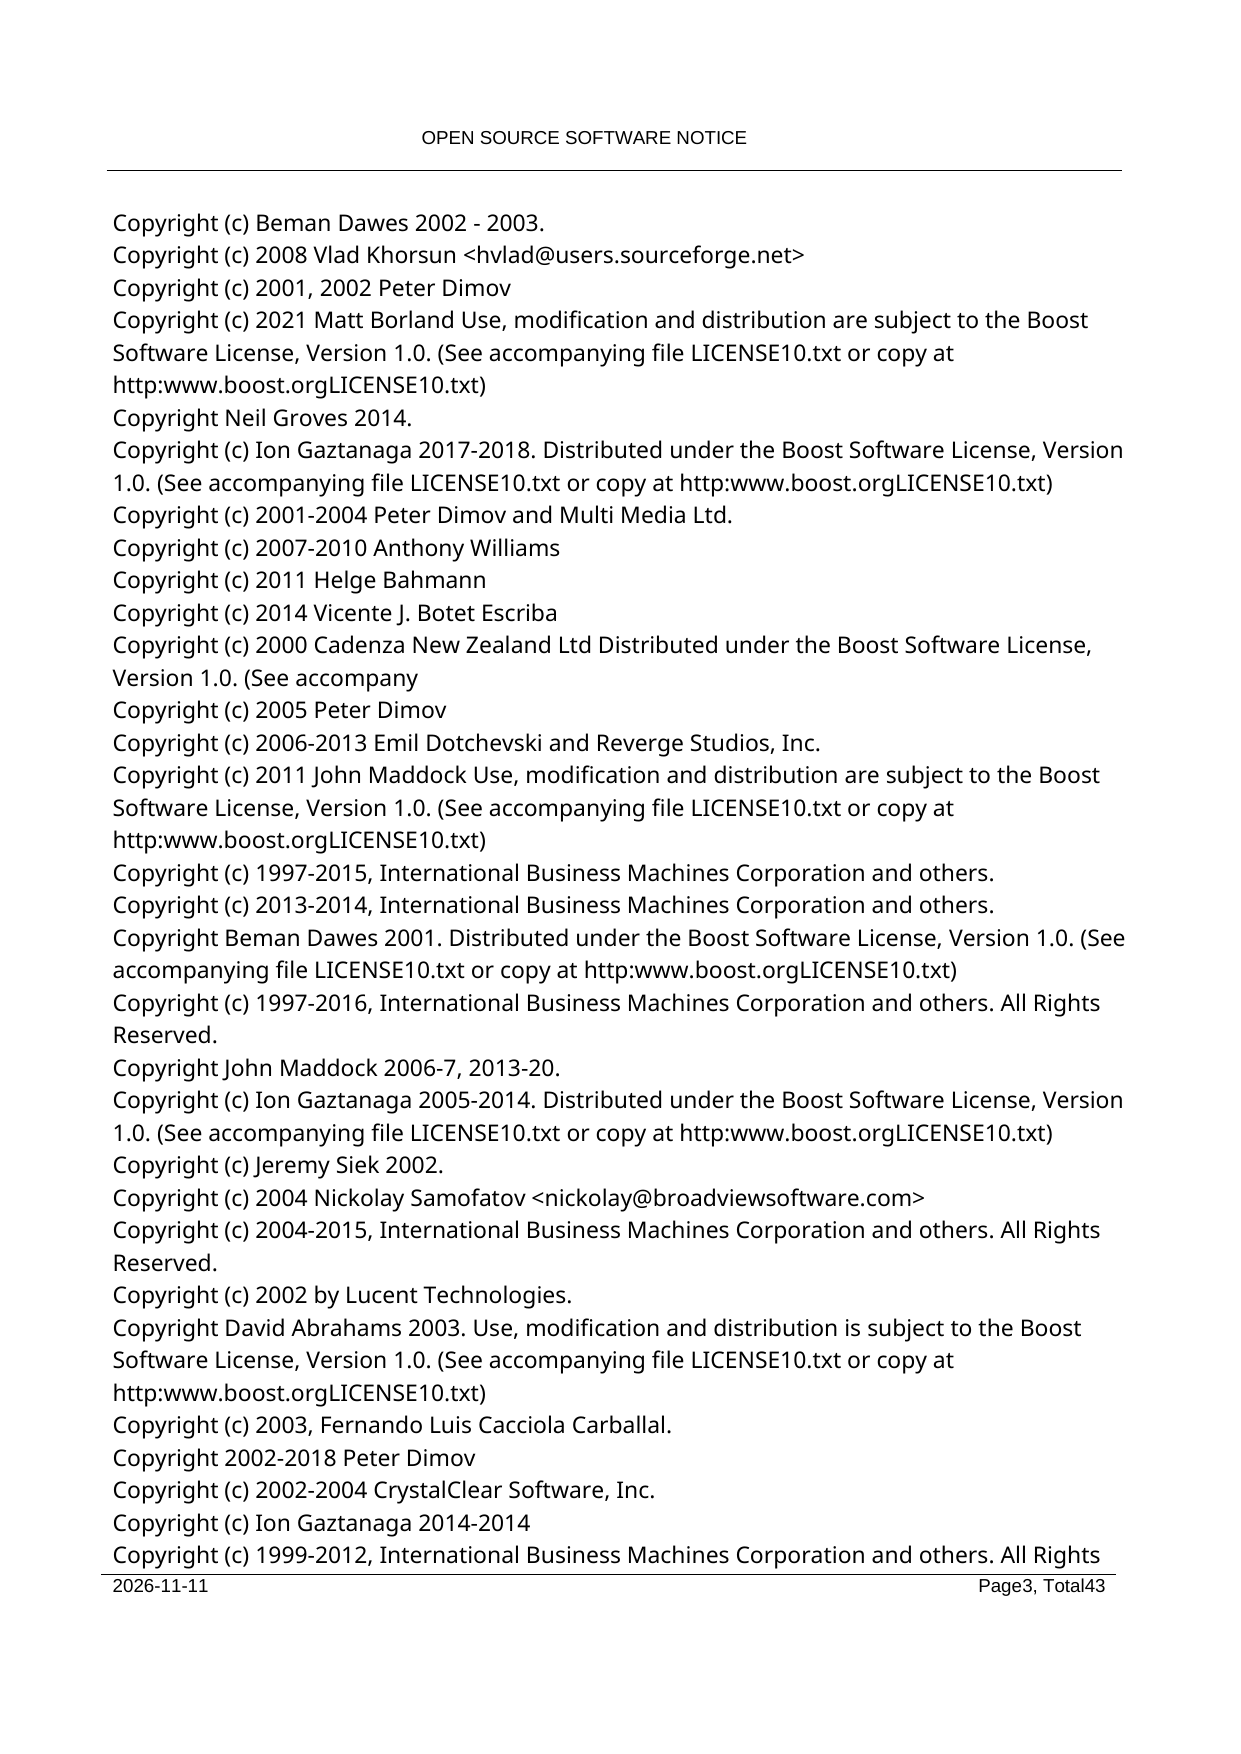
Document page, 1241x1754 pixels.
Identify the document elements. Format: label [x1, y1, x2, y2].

text [112, 206, 1128, 1571]
